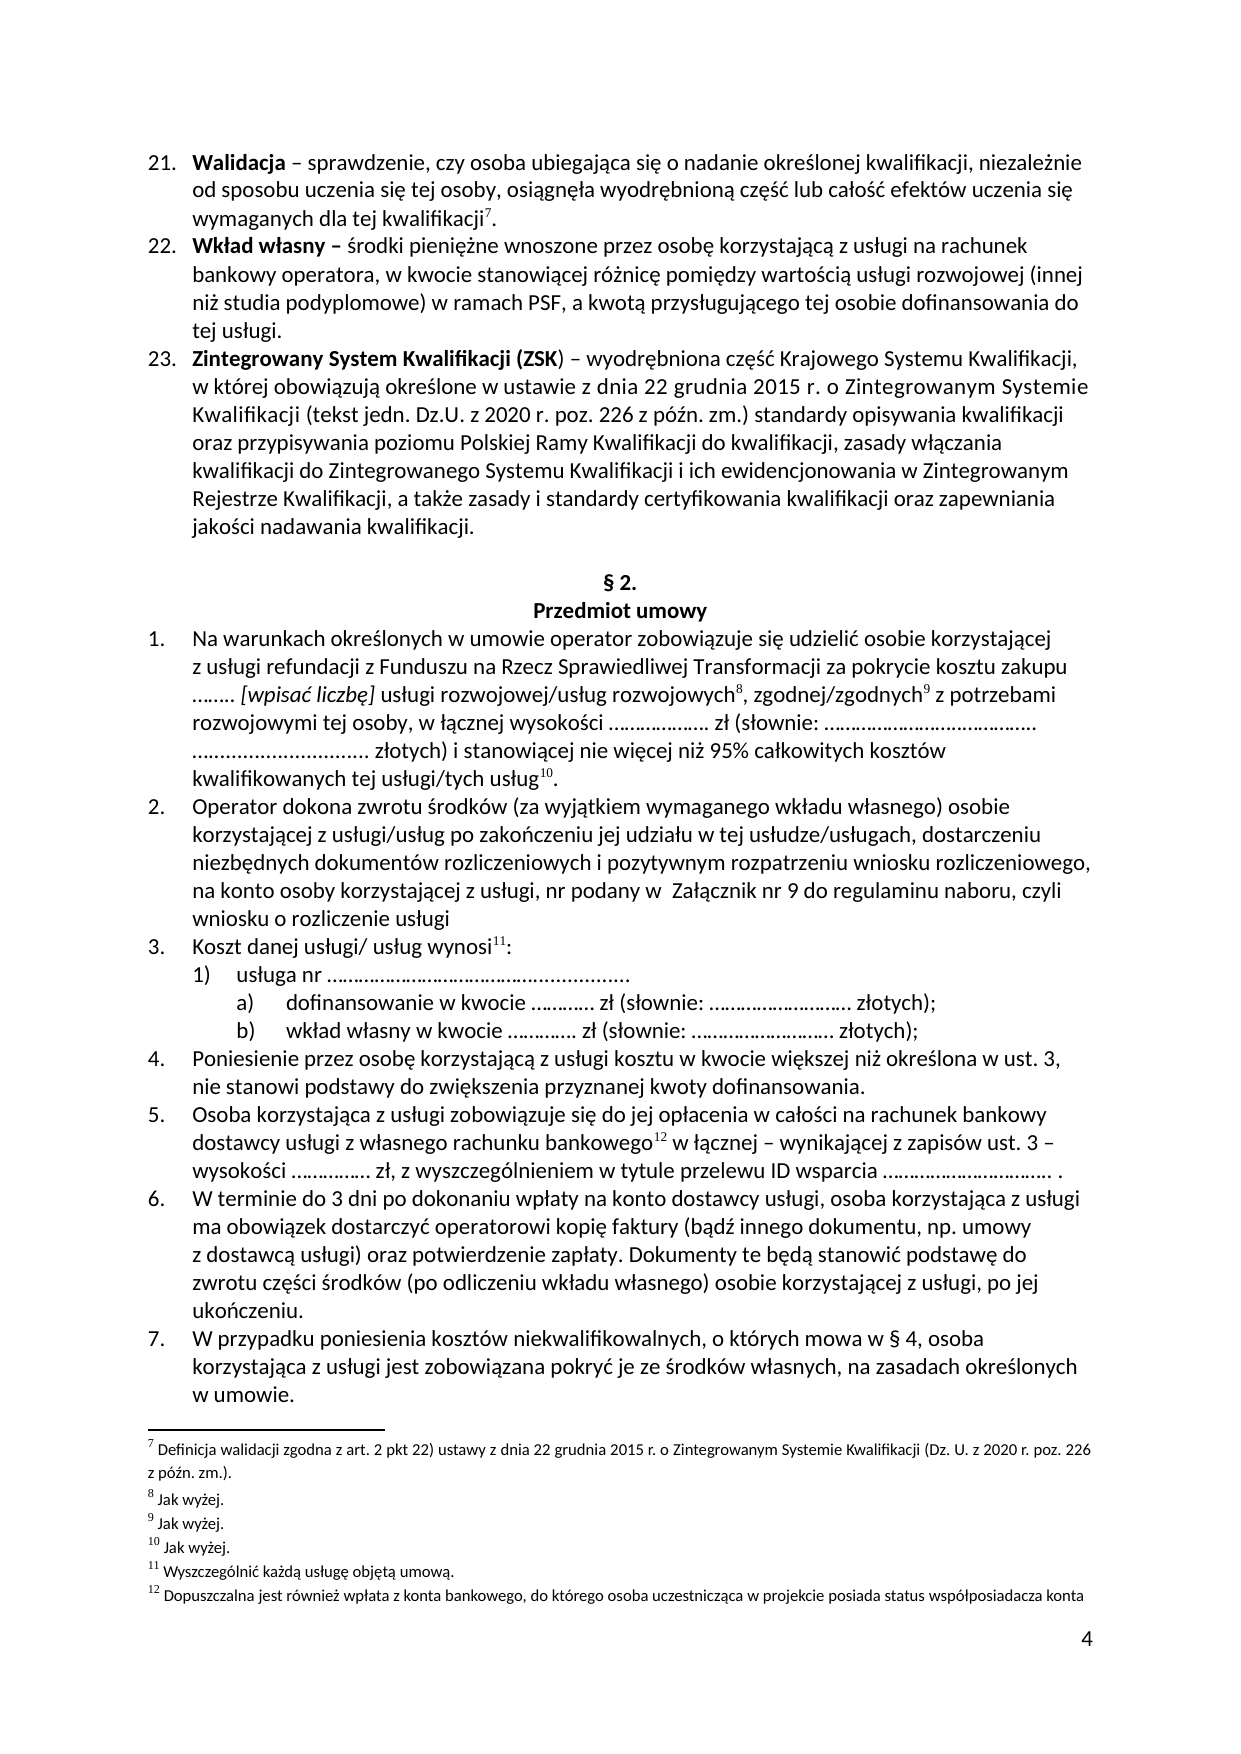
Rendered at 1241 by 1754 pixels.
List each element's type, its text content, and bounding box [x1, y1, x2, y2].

list Poniesienie przez osobę korzystającą z usługi kosztu w kwocie większej niż określona w ust. 3, nie stanowi podstawy do zwiększenia przyznanej kwoty dofinansowania. [148, 1044, 1093, 1100]
list Wkład własny – środki pieniężne wnoszone przez osobę korzystającą z usługi na rachunek bankowy operatora, w kwocie stanowiącej różnicę pomiędzy wartością usługi rozwojowej (innej niż studia podyplomowe) w ramach PSF, a kwotą przysługującego tej osobie dofinansowania do tej usługi. [148, 232, 1093, 344]
list Zintegrowany System Kwalifikacji (ZSK) – wyodrębniona część Krajowego Systemu Kwalifikacji, w której obowiązują określone w ustawie z dnia 22 grudnia 2015 r. o Zintegrowanym Systemie Kwalifikacji (tekst jedn. Dz.U. z 2020 r. poz. 226 z późn. zm.) standardy opisywania kwalifikacji oraz przypisywania poziomu Polskiej Ramy Kwalifikacji do kwalifikacji, zasady włączania kwalifikacji do Zintegrowanego Systemu Kwalifikacji i ich ewidencjonowania w Zintegrowanym Rejestrze Kwalifikacji, a także zasady i standardy certyfikowania kwalifikacji oraz zapewniania jakości nadawania kwalifikacji. [148, 344, 1093, 540]
text Przedmiot umowy [148, 596, 1093, 624]
list W terminie do 3 dni po dokonaniu wpłaty na konto dostawcy usługi, osoba korzystająca z usługi ma obowiązek dostarczyć operatorowi kopię faktury (bądź innego dokumentu, np. umowy z dostawcą usługi) oraz potwierdzenie zapłaty. Dokumenty te będą stanowić podstawę do zwrotu części środków (po odliczeniu wkładu własnego) osobie korzystającej z usługi, po jej ukończeniu. [148, 1184, 1093, 1324]
list wkład własny w kwocie …………. zł (słownie: ……………………… złotych); [236, 1016, 1093, 1044]
text § 2. [148, 568, 1093, 596]
list W przypadku poniesienia kosztów niekwalifikowalnych, o których mowa w § 4, osoba korzystająca z usługi jest zobowiązana pokryć je ze środków własnych, na zasadach określonych w umowie. [148, 1324, 1093, 1408]
list dofinansowanie w kwocie ………… zł (słownie: ……………………… złotych); [236, 988, 1093, 1016]
list Na warunkach określonych w umowie operator zobowiązuje się udzielić osobie korzystającej z usługi refundacji z Funduszu na Rzecz Sprawiedliwej Transformacji za pokrycie kosztu zakupu …….. [wpisać liczbę] usługi rozwojowej/usług rozwojowych, zgodnej/zgodnych z potrzebami rozwojowymi tej osoby, w łącznej wysokości ………………. zł (słownie: ……………………..…………..…............................ złotych) i stanowiącej nie więcej niż 95% całkowitych kosztów kwalifikowanych tej usługi/tych usług. [148, 624, 1093, 792]
list Operator dokona zwrotu środków (za wyjątkiem wymaganego wkładu własnego) osobie korzystającej z usługi/usług po zakończeniu jej udziału w tej usłudze/usługach, dostarczeniu niezbędnych dokumentów rozliczeniowych i pozytywnym rozpatrzeniu wniosku rozliczeniowego, na konto osoby korzystającej z usługi, nr podany w Załącznik nr 9 do regulaminu naboru, czyli wniosku o rozliczenie usługi [148, 792, 1093, 932]
list Osoba korzystająca z usługi zobowiązuje się do jej opłacenia w całości na rachunek bankowy dostawcy usługi z własnego rachunku bankowego w łącznej – wynikającej z zapisów ust. 3 – wysokości …………… zł, z wyszczególnieniem w tytule przelewu ID wsparcia ………………………….. . [148, 1100, 1093, 1184]
list usługa nr …………………………………................. [192, 960, 1093, 988]
list Koszt danej usługi/ usług wynosi: [148, 932, 1093, 960]
list Walidacja – sprawdzenie, czy osoba ubiegająca się o nadanie określonej kwalifikacji, niezależnie od sposobu uczenia się tej osoby, osiągnęła wyodrębnioną część lub całość efektów uczenia się wymaganych dla tej kwalifikacji. [148, 148, 1093, 232]
